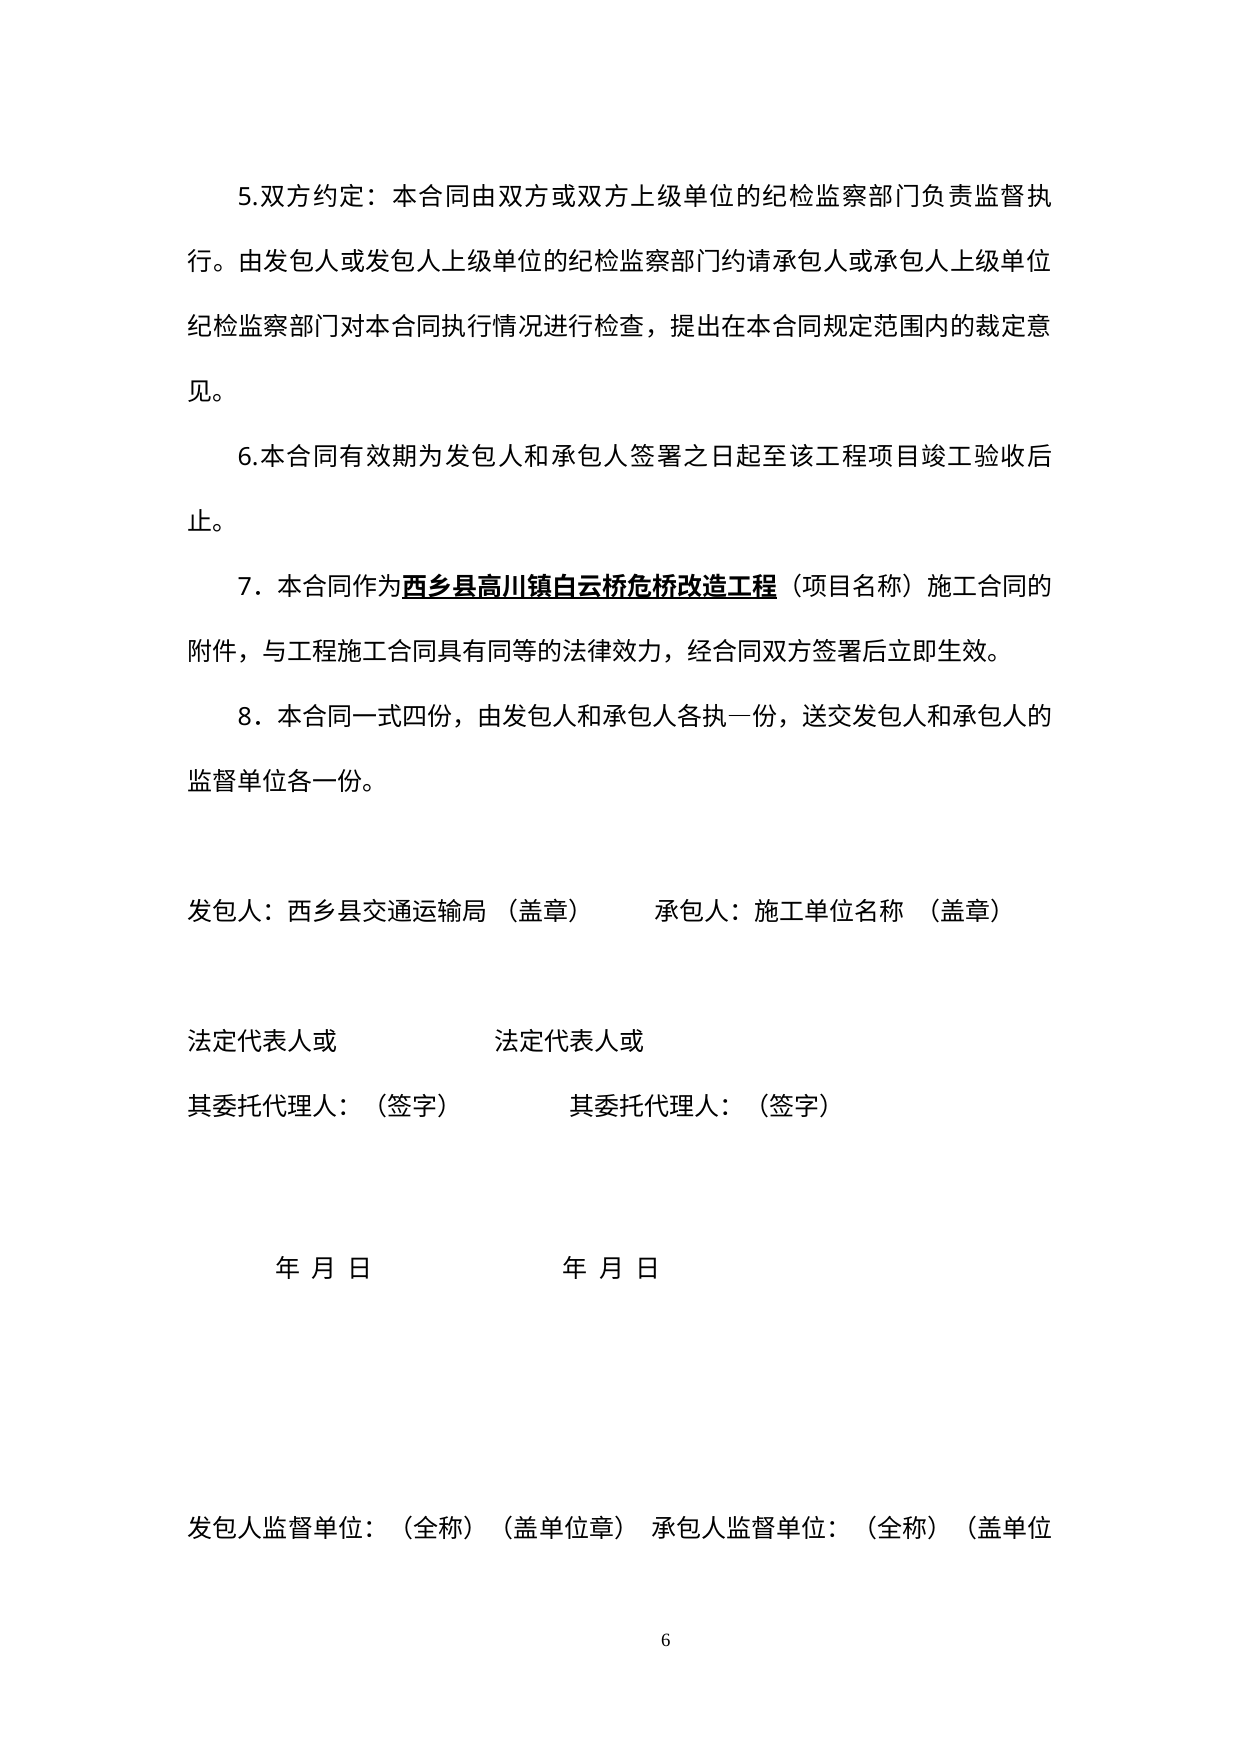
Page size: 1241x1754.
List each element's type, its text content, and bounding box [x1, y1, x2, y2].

text 发包人：西乡县交通运输局 （盖章） 承包人：施工单位名称 （盖章） [187, 877, 1053, 942]
text 法定代表人或 法定代表人或 [187, 1007, 1053, 1072]
text 年 月 日 年 月 日 [187, 1234, 1053, 1299]
text 7．本合同作为西乡县高川镇白云桥危桥改造工程（项目名称）施工合同的附件，与工程施工合同具有同等的法律效力，经合同双方签署后立即生效。 [187, 552, 1053, 682]
text 5.双方约定：本合同由双方或双方上级单位的纪检监察部门负责监督执行。由发包人或发包人上级单位的纪检监察部门约请承包人或承包人上级单位纪检监察部门对本合同执行情况进行检查，提出在本合同规定范围内的裁定意见。 [187, 162, 1053, 422]
text 其委托代理人：（签字） 其委托代理人：（签字） [187, 1072, 1053, 1137]
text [187, 1494, 1053, 1559]
text 6.本合同有效期为发包人和承包人签署之日起至该工程项目竣工验收后止。 [187, 422, 1053, 552]
text 8．本合同一式四份，由发包人和承包人各执—份，送交发包人和承包人的监督单位各一份。 [187, 682, 1053, 812]
